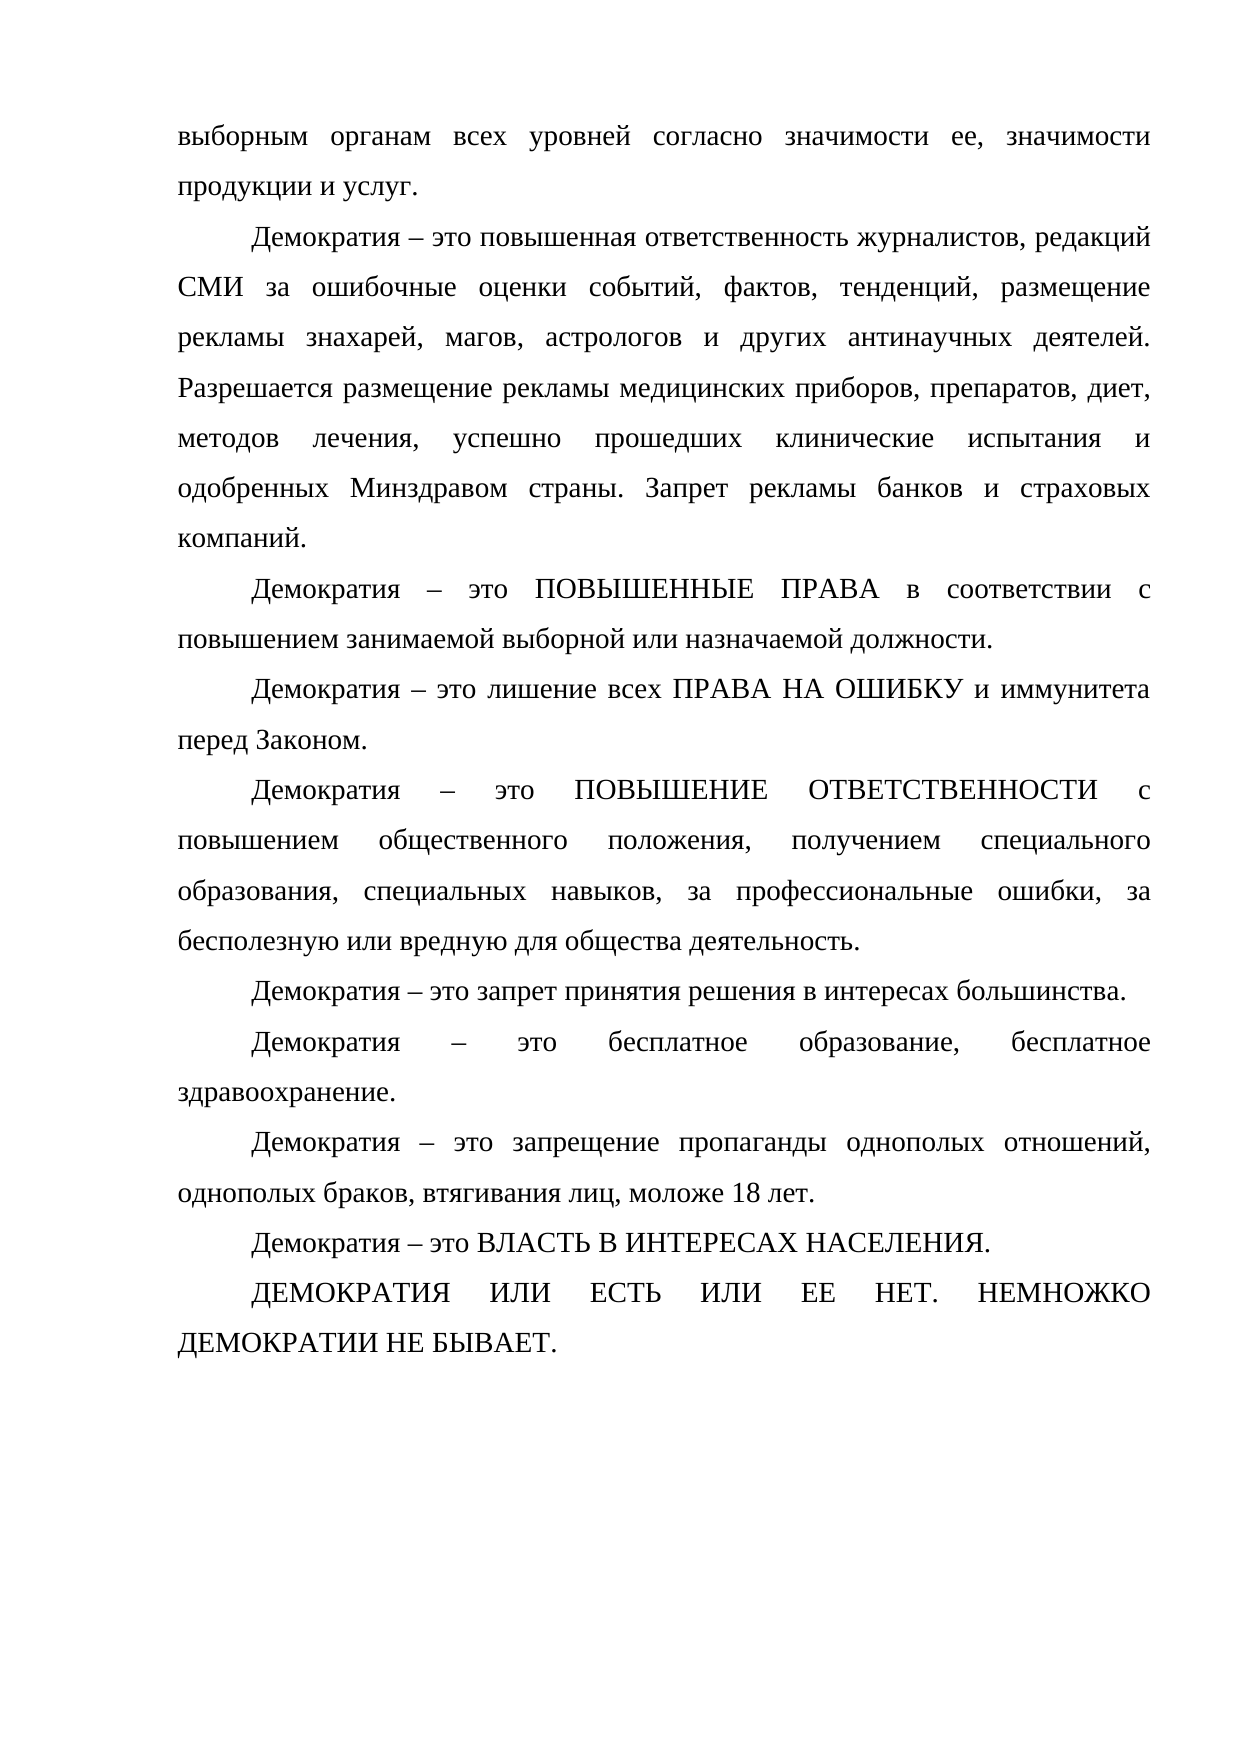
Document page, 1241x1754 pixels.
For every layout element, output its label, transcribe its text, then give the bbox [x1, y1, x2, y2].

text Демократия – это лишение всех ПРАВА НА ОШИБКУ и иммунитета перед Законом. [177, 672, 1152, 755]
text ДЕМОКРАТИЯ ИЛИ ЕСТЬ ИЛИ ЕЕ НЕТ. НЕМНОЖКО ДЕМОКРАТИИ НЕ БЫВАЕТ. [177, 1275, 1152, 1359]
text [177, 118, 1152, 202]
text Демократия – это повышенная ответственность журналистов, редакций СМИ за ошибочные оценки событий, фактов, тенденций, размещение рекламы знахарей, магов, астрологов и других антинаучных деятелей. Разрешается размещение рекламы медицинских приборов, препаратов, диет, методов лечения, успешно прошедших клинические испытания и одобренных Минздравом страны. Запрет рекламы банков и страховых компаний. [177, 219, 1152, 554]
text Демократия – это ВЛАСТЬ В ИНТЕРЕСАХ НАСЕЛЕНИЯ. [177, 1225, 1152, 1258]
text Демократия – это ПОВЫШЕННЫЕ ПРАВА в соответствии с повышением занимаемой выборной или назначаемой должности. [177, 571, 1152, 655]
text Демократия – это бесплатное образование, бесплатное здравоохранение. [177, 1024, 1152, 1108]
text Демократия – это запрет принятия решения в интересах большинства. [177, 973, 1152, 1007]
text Демократия – это запрещение пропаганды однополых отношений, однополых браков, втягивания лиц, моложе 18 лет. [177, 1124, 1152, 1208]
text Демократия – это ПОВЫШЕНИЕ ОТВЕТСТВЕННОСТИ с повышением общественного положения, получением специального образования, специальных навыков, за профессиональные ошибки, за бесполезную или вредную для общества деятельность. [177, 772, 1152, 957]
